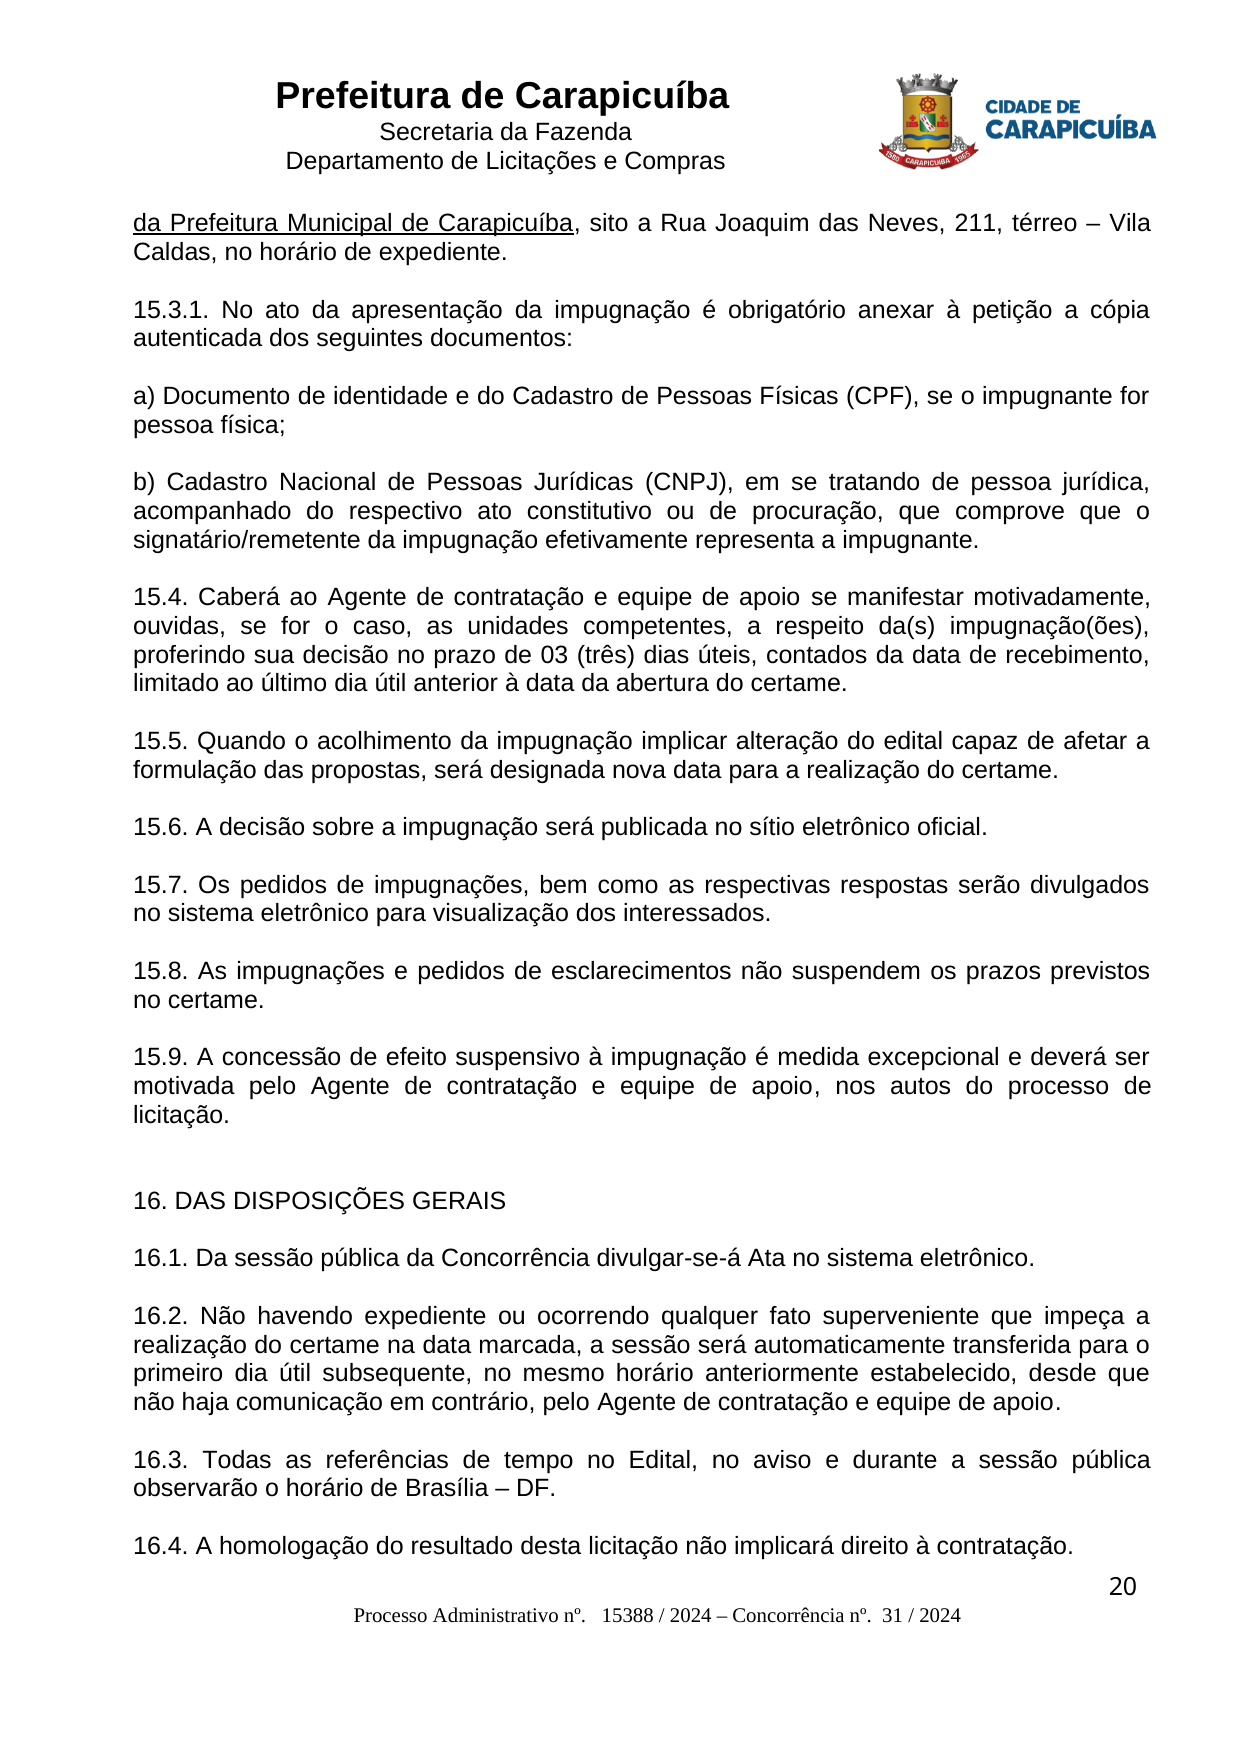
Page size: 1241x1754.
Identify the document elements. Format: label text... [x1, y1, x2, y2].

text a) Documento de identidade e do Cadastro de Pessoas Físicas (CPF), se o impugnante for pessoa física; [133, 381, 1152, 438]
text b) Cadastro Nacional de Pessoas Jurídicas (CNPJ), em se tratando de pessoa jurídica, acompanhado do respectivo ato constitutivo ou de procuração, que comprove que o signatário/remetente da impugnação efetivamente representa a impugnante. [133, 467, 1152, 553]
text 16.1. Da sessão pública da Concorrência divulgar-se-á Ata no sistema eletrônico. [133, 1243, 1152, 1272]
picture [877, 65, 1159, 172]
text 15.6. A decisão sobre a impugnação será publicada no sítio eletrônico oficial. [133, 812, 1152, 841]
text 15.3.1. No ato da apresentação da impugnação é obrigatório anexar à petição a cópia autenticada dos seguintes documentos: [133, 295, 1152, 352]
text 15.8. As impugnações e pedidos de esclarecimentos não suspendem os prazos previstos no certame. [133, 956, 1152, 1013]
text 15.7. Os pedidos de impugnações, bem como as respectivas respostas serão divulgados no sistema eletrônico para visualização dos interessados. [133, 870, 1152, 927]
text 15.9. A concessão de efeito suspensivo à impugnação é medida excepcional e deverá ser motivada pelo Agente de contratação e equipe de apoio, nos autos do processo de licitação. [133, 1042, 1152, 1128]
text 15.4. Caberá ao Agente de contratação e equipe de apoio se manifestar motivadamente, ouvidas, se for o caso, as unidades competentes, a respeito da(s) impugnação(ões), proferindo sua decisão no prazo de 03 (três) dias úteis, contados da data de recebimento, limitado ao último dia útil anterior à data da abertura do certame. [133, 582, 1152, 697]
text 16. DAS DISPOSIÇÕES GERAIS [133, 1186, 1152, 1215]
text 15.5. Quando o acolhimento da impugnação implicar alteração do edital capaz de afetar a formulação das propostas, será designada nova data para a realização do certame. [133, 726, 1152, 783]
text 16.2. Não havendo expediente ou ocorrendo qualquer fato superveniente que impeça a realização do certame na data marcada, a sessão será automaticamente transferida para o primeiro dia útil subsequente, no mesmo horário anteriormente estabelecido, desde que não haja comunicação em contrário, pelo Agente de contratação e equipe de apoio. [133, 1301, 1152, 1416]
text 16.4. A homologação do resultado desta licitação não implicará direito à contratação. [133, 1531, 1152, 1560]
text 16.3. Todas as referências de tempo no Edital, no aviso e durante a sessão pública observarão o horário de Brasília – DF. [133, 1445, 1152, 1502]
